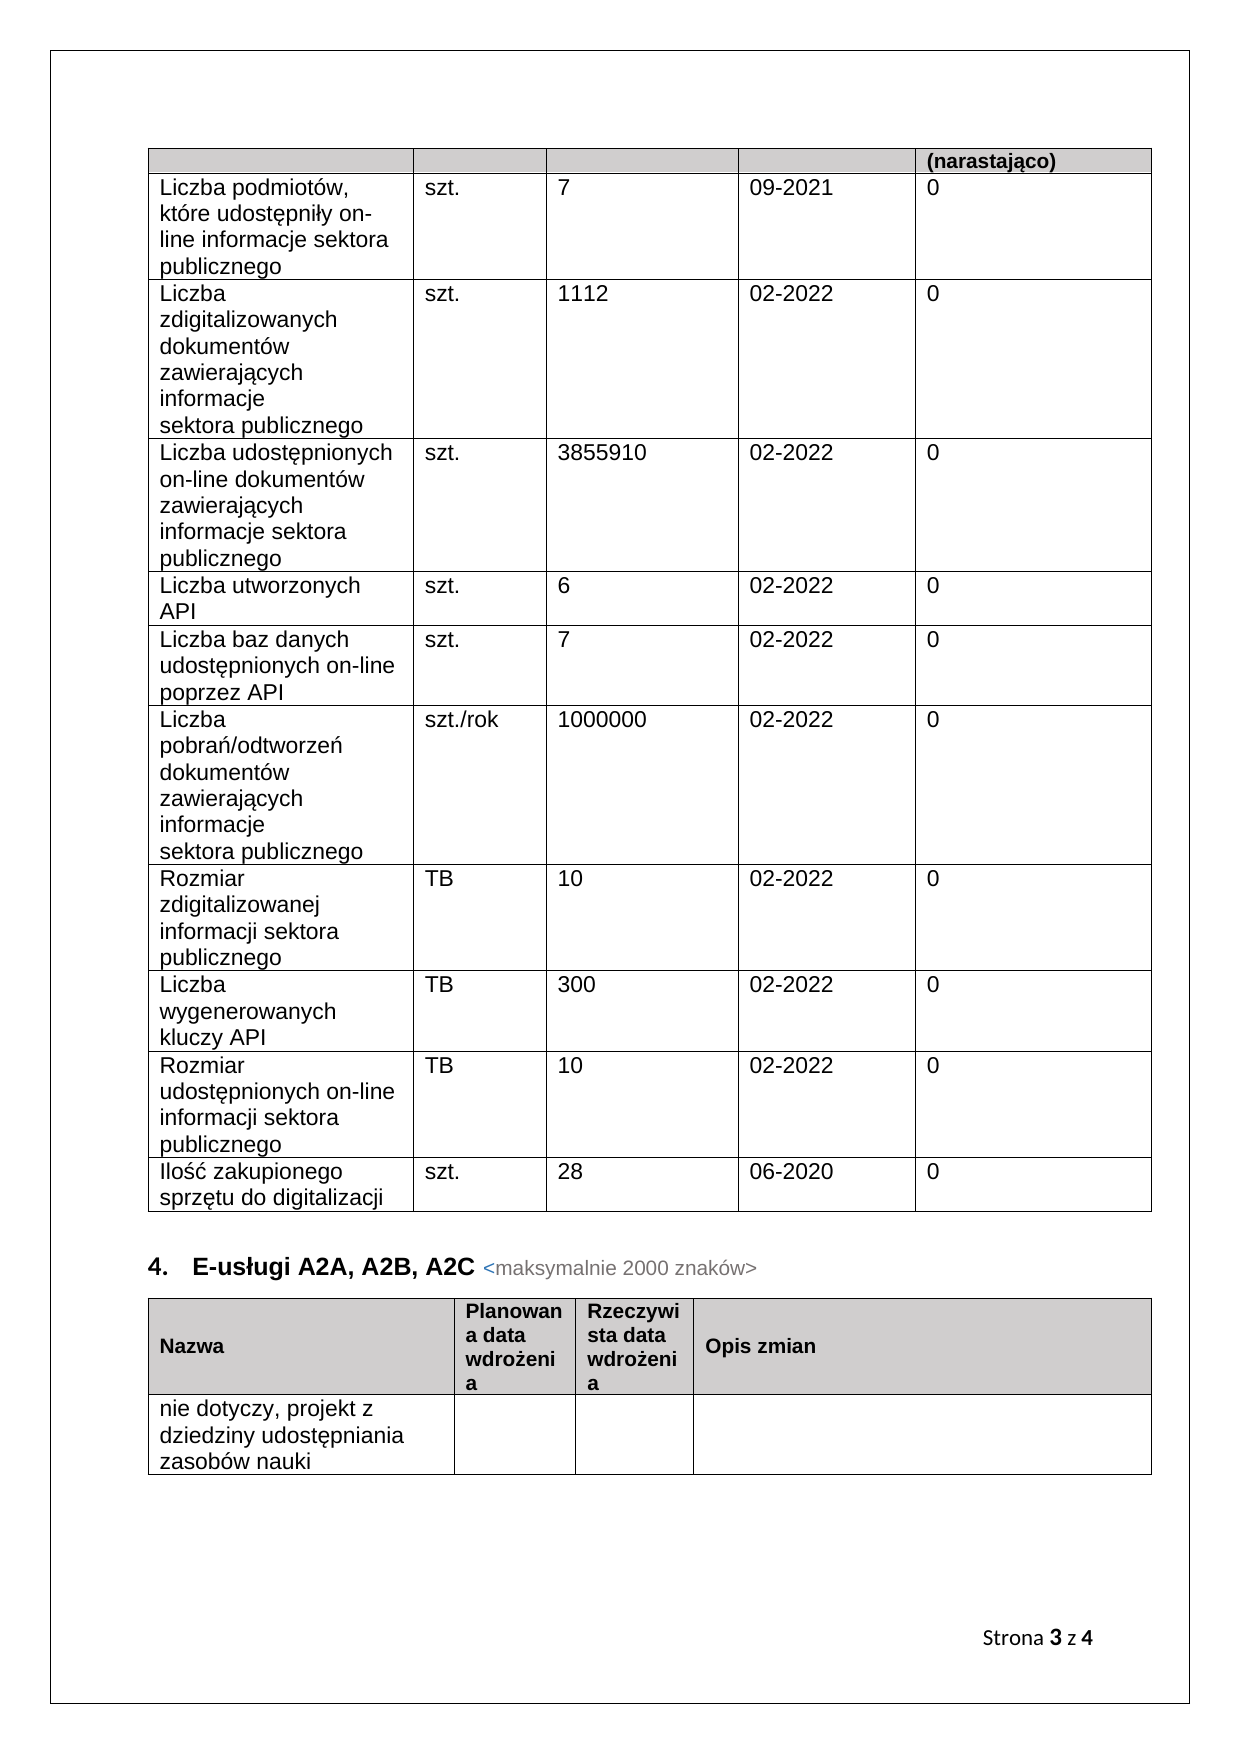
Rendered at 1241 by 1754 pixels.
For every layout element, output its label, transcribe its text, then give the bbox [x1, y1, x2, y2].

table_cell Rozmiar zdigitalizowanej informacji sektora publicznego [149, 865, 413, 970]
table_cell 06-2020 [739, 1158, 915, 1211]
table_cell Rozmiar udostępnionych on-line informacji sektora publicznego [149, 1052, 413, 1157]
table_cell 0 [916, 572, 1151, 625]
table_cell szt. [414, 572, 546, 625]
table_cell 1000000 [547, 706, 738, 864]
table_cell szt. [414, 174, 546, 279]
table_cell 02-2022 [739, 706, 915, 864]
table_cell Liczba baz danych udostępnionych on-line poprzez API [149, 626, 413, 705]
table_cell 02-2022 [739, 971, 915, 1051]
table_header Wartość docelowa [547, 149, 738, 172]
table_cell TB [414, 971, 546, 1051]
table_cell szt. [414, 280, 546, 438]
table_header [739, 149, 915, 172]
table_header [916, 149, 1151, 172]
table_cell 02-2022 [739, 280, 915, 438]
table_cell 0 [916, 280, 1151, 438]
table_header Nazwa [149, 1299, 454, 1394]
table_cell Liczba udostępnionych on-line dokumentów zawierających informacje sektora publicznego [149, 439, 413, 571]
table_cell 3855910 [547, 439, 738, 571]
table_cell Liczba zdigitalizowanych dokumentów zawierających informacje sektora publicznego [149, 280, 413, 438]
table_header Planowana data wdrożenia [455, 1299, 575, 1394]
table_cell Ilość zakupionego sprzętu do digitalizacji [149, 1158, 413, 1211]
table_cell 28 [547, 1158, 738, 1211]
table_cell szt./rok [414, 706, 546, 864]
table_cell 0 [916, 971, 1151, 1051]
table_cell 10 [547, 865, 738, 970]
table_cell 02-2022 [739, 865, 915, 970]
table_cell 0 [916, 174, 1151, 279]
table_cell 0 [916, 706, 1151, 864]
table_header Opis zmian [694, 1299, 1151, 1394]
table_cell szt. [414, 1158, 546, 1211]
table_cell Liczba podmiotów, które udostępniły on-line informacje sektora publicznego [149, 174, 413, 279]
table_cell [694, 1395, 1151, 1474]
subtitle E-usługi A2A, A2B, A2C <maksymalnie 2000 znaków> [148, 1249, 1093, 1282]
table_cell Liczba utworzonych API [149, 572, 413, 625]
table_cell 09-2021 [739, 174, 915, 279]
table_cell 300 [547, 971, 738, 1051]
table_cell nie dotyczy, projekt z dziedziny udostępniania zasobów nauki [149, 1395, 454, 1474]
table_cell 0 [916, 1052, 1151, 1157]
table_cell 1112 [547, 280, 738, 438]
table_cell 7 [547, 174, 738, 279]
table_cell 7 [547, 626, 738, 705]
table_cell TB [414, 865, 546, 970]
table_cell [576, 1395, 693, 1474]
table_cell Liczba wygenerowanych kluczy API [149, 971, 413, 1051]
table_header Rzeczywista data wdrożenia [576, 1299, 693, 1394]
table_cell 0 [916, 1158, 1151, 1211]
table_cell 0 [916, 626, 1151, 705]
table_cell Liczba pobrań/odtworzeń dokumentów zawierających informacje sektora publicznego [149, 706, 413, 864]
table_header Nazwa [149, 149, 413, 172]
table_cell 0 [916, 865, 1151, 970]
table_cell 10 [547, 1052, 738, 1157]
table_cell szt. [414, 439, 546, 571]
table_header Jedn. miary [414, 149, 546, 172]
table_cell 0 [916, 439, 1151, 571]
table_cell [455, 1395, 575, 1474]
table_cell 6 [547, 572, 738, 625]
table_cell TB [414, 1052, 546, 1157]
table_cell 02-2022 [739, 439, 915, 571]
table_cell 02-2022 [739, 626, 915, 705]
table_cell szt. [414, 626, 546, 705]
table_cell 02-2022 [739, 572, 915, 625]
table_cell 02-2022 [739, 1052, 915, 1157]
